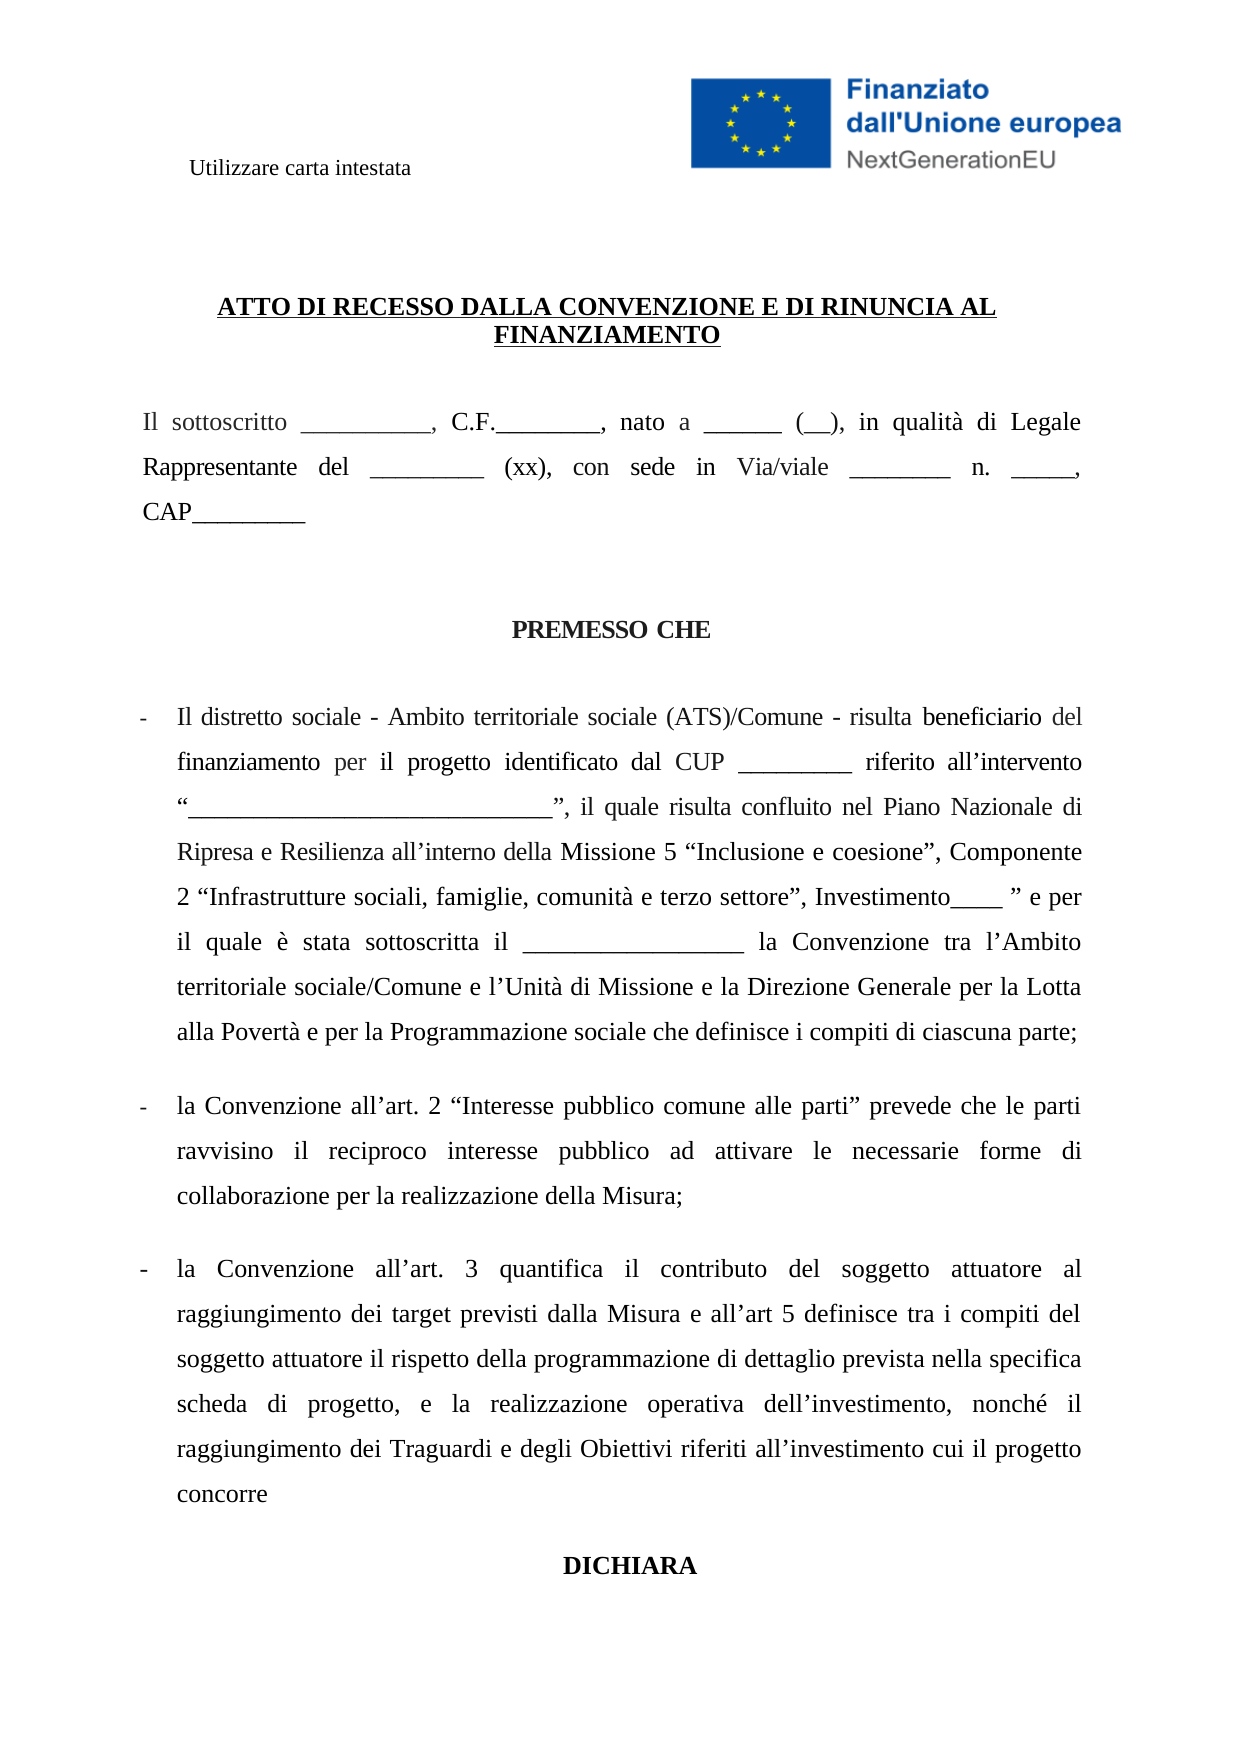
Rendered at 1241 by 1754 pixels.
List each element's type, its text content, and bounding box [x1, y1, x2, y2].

text DICHIARA [177, 1552, 1083, 1580]
list la Convenzione all’art. 3 quantifica il contributo del soggetto attuatore al raggiungimento dei target previsti dalla Misura e all’art 5 definisce tra i compiti del soggetto attuatore il rispetto della programmazione di dettaglio prevista nella specifica scheda di progetto, e la realizzazione operativa dell’investimento, nonché il raggiungimento dei Traguardi e degli Obiettivi riferiti all’investimento cui il progetto concorre [139, 1253, 1083, 1508]
text ATTO DI RECESSO DALLA CONVENZIONE E DI RINUNCIA AL FINANZIAMENTO [133, 292, 1081, 349]
list la Convenzione all’art. 2 “Interesse pubblico comune alle parti” prevede che le parti ravvisino il reciproco interesse pubblico ad attivare le necessarie forme di collaborazione per la realizzazione della Misura; [139, 1090, 1083, 1210]
list Il distretto sociale - Ambito territoriale sociale (ATS)/Comune - risulta beneficiario del finanziamento per il progetto identificato dal CUP _________ riferito all’intervento “____________________________”, il quale risulta confluito nel Piano Nazionale di Ripresa e Resilienza all’interno della Missione 5 “Inclusione e coesione”, Componente 2 “Infrastrutture sociali, famiglie, comunità e terzo settore”, Investimento____ ” e per il quale è stata sottoscritta il _________________ la Convenzione tra l’Ambito territoriale sociale/Comune e l’Unità di Missione e la Direzione Generale per la Lotta alla Povertà e per la Programmazione sociale che definisce i compiti di ciascuna parte; [139, 701, 1083, 1046]
text PREMESSO CHE [142, 615, 1081, 644]
text Il sottoscritto __________, C.F.________, nato a ______ (__), in qualità di Legale Rappresentante del _________ (xx), con sede in Via/viale ________ n. _____, CAP_________ [142, 406, 1081, 526]
